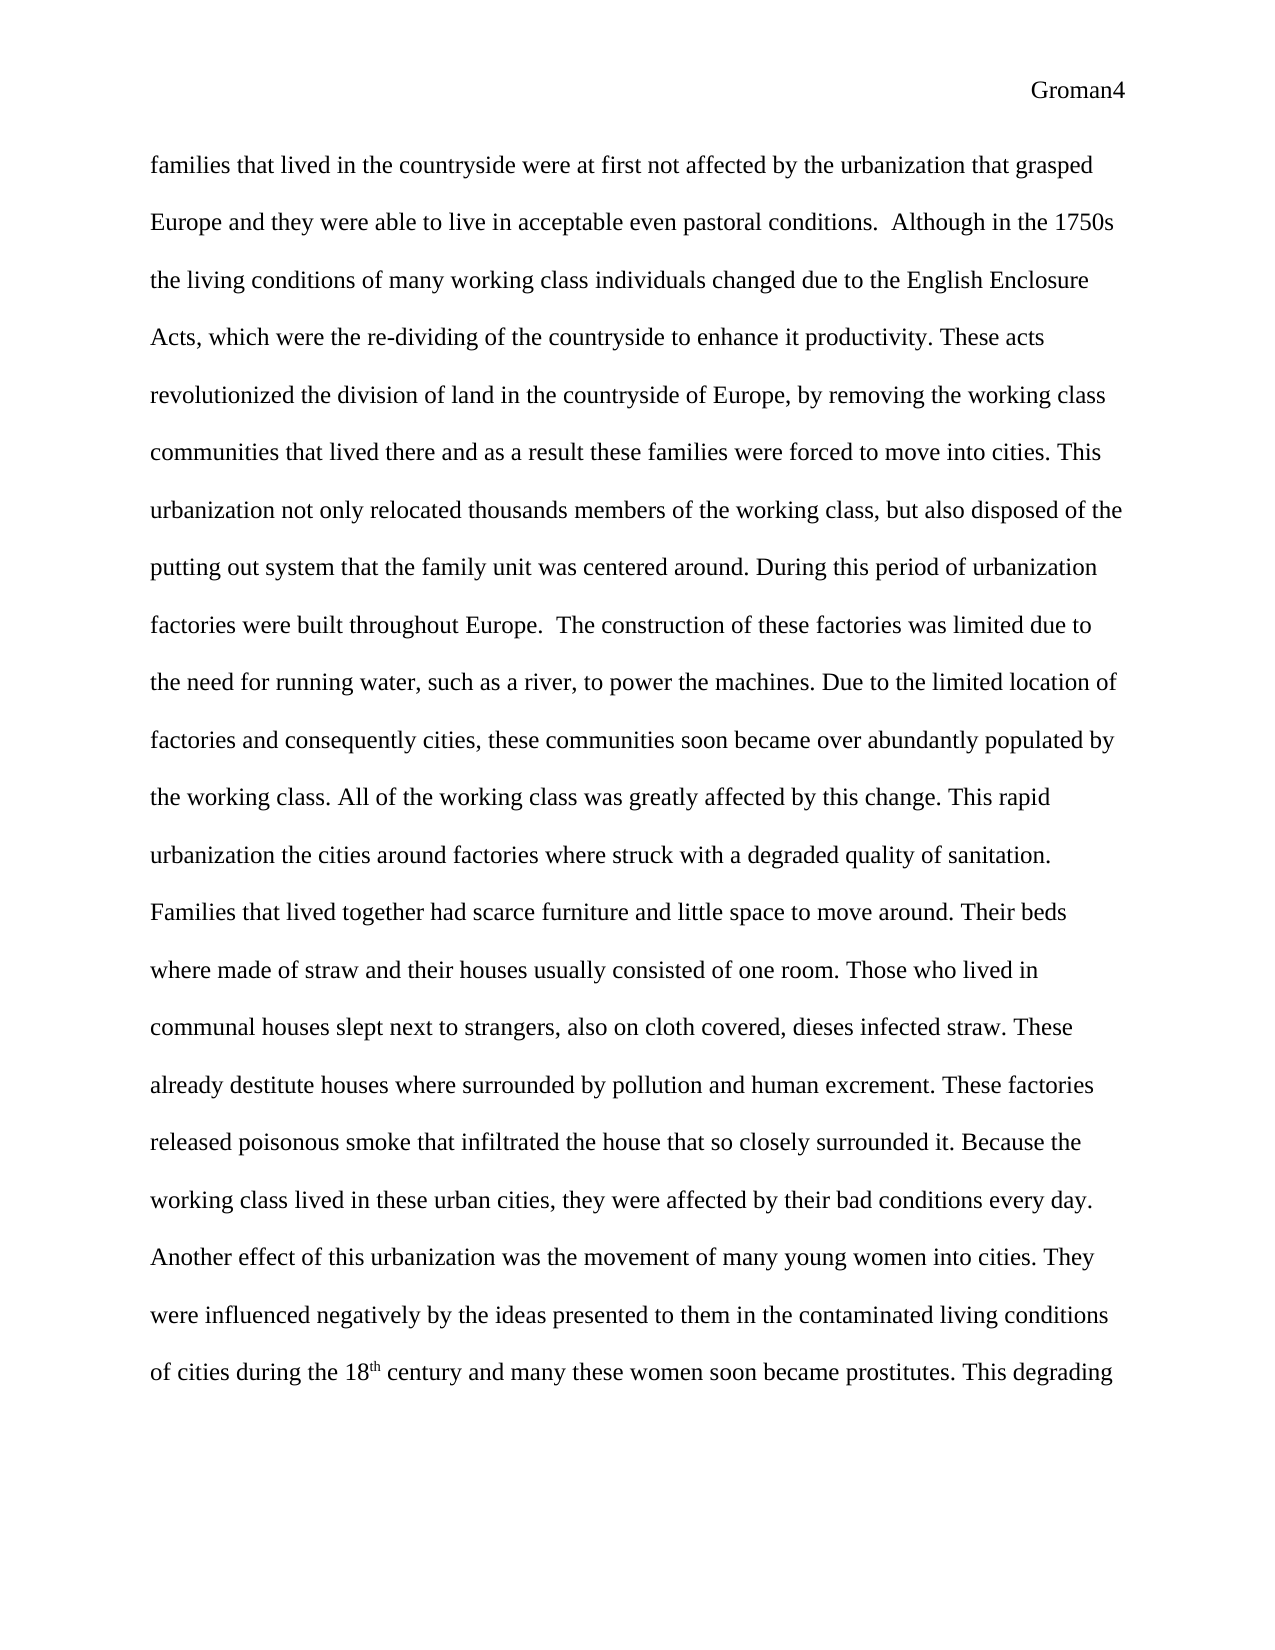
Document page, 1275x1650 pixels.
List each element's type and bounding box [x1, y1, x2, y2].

text [150, 150, 1125, 1386]
